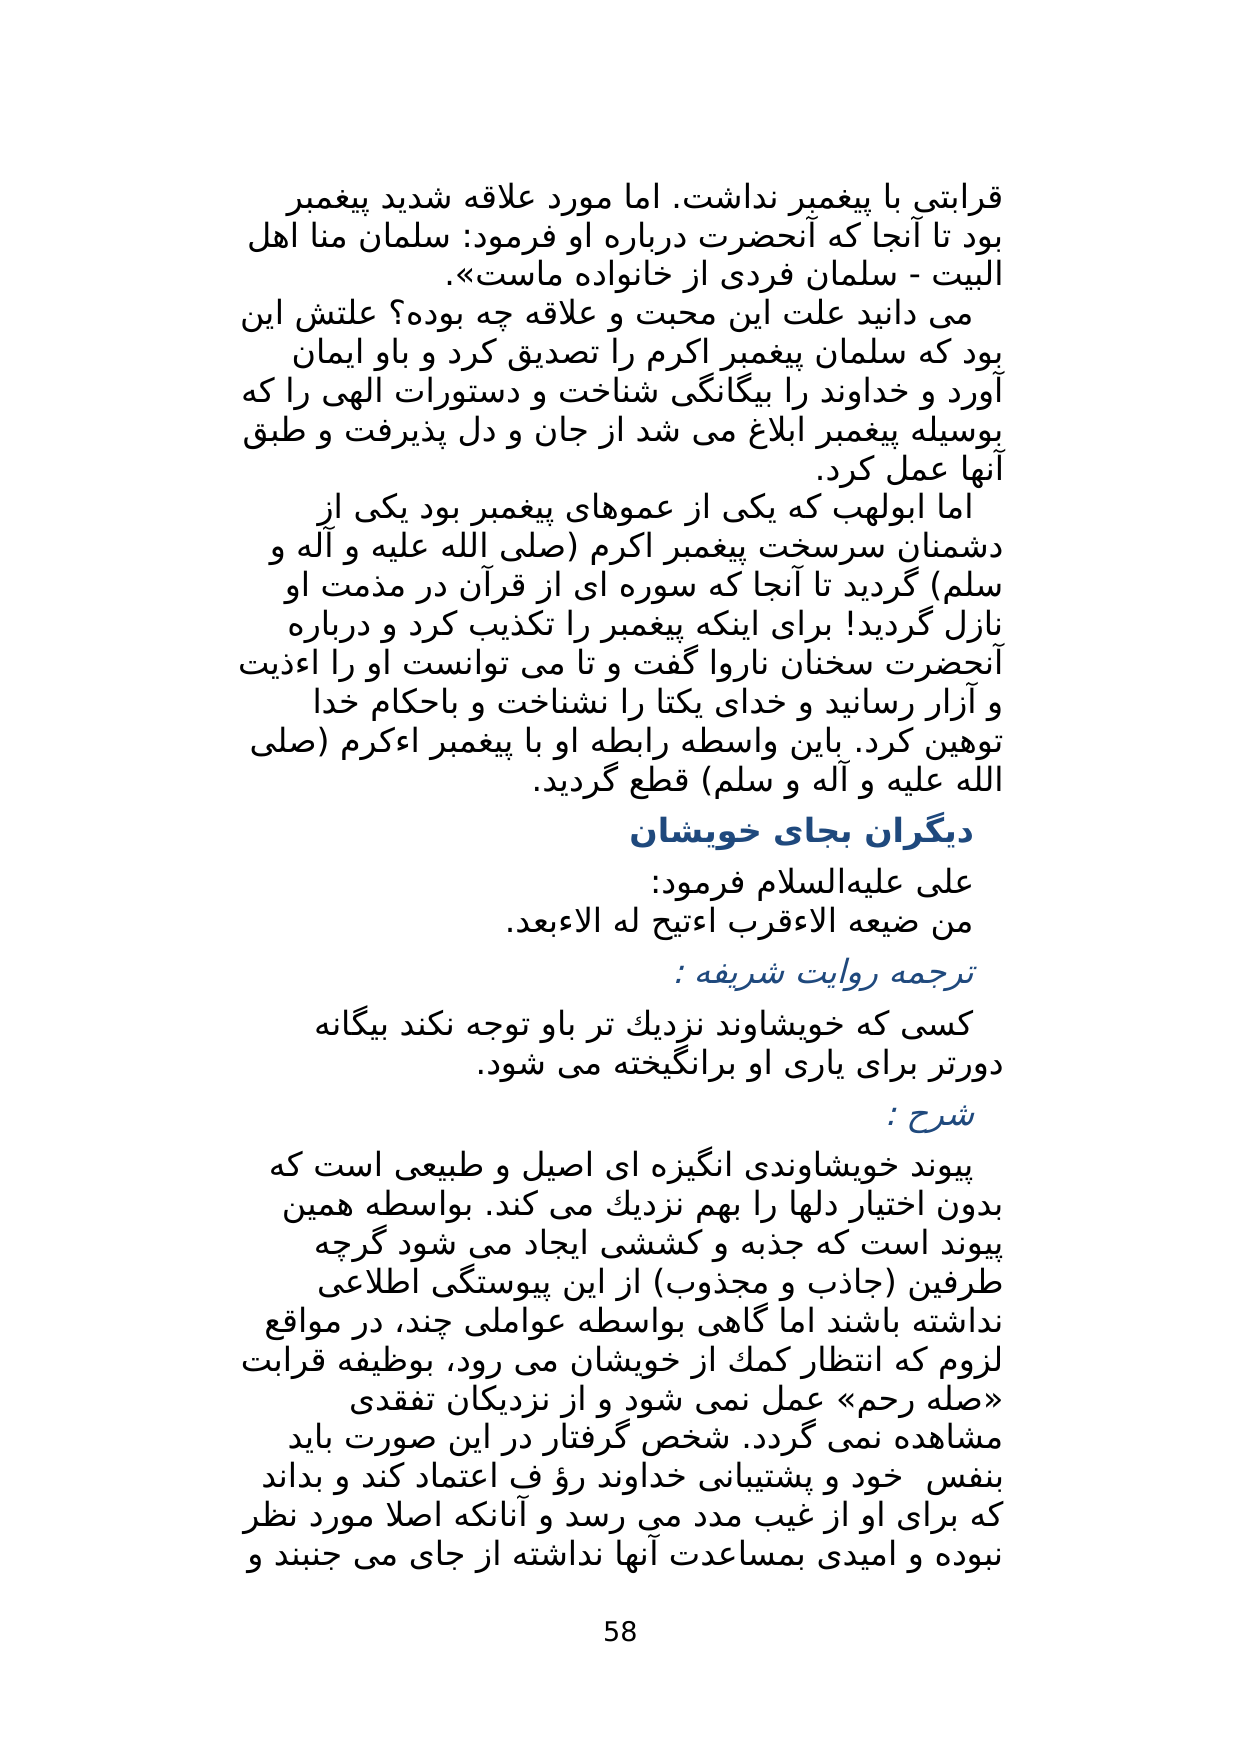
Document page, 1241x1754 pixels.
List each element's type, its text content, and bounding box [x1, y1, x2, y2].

subtitle ديگران بجاى خويشان [236, 811, 1004, 850]
text مى دانيد علت اين محبت و علاقه چه بوده؟ علتش اين بود كه سلمان پيغمبر اكرم را تصديق كرد و باو ايمان آورد و خداوند را بيگانگى شناخت و دستورات الهى را كه بوسيله پيغمبر ابلاغ مى شد از جان و دل پذيرفت و طبق آنها عمل كرد. [236, 294, 1004, 488]
subtitle ترجمه روايت شريفه : [236, 953, 1004, 992]
text كسى كه خويشاوند نزديك تر باو توجه نكند بيگانه دورتر براى يارى او برانگيخته مى شود. [236, 1004, 1004, 1082]
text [236, 1146, 1004, 1573]
text من ضيعه الاءقرب اءتيح له الاءبعد. [236, 902, 1004, 940]
text على عليه‌السلام فرمود: [236, 863, 1004, 902]
subtitle شرح : [236, 1094, 1004, 1133]
text اما ابولهب كه يكى از عموهاى پيغمبر بود يكى از دشمنان سرسخت پيغمبر اكرم (صلى الله عليه و آله و سلم) گرديد تا آنجا كه سوره اى از قرآن در مذمت او نازل گرديد! براى اينكه پيغمبر را تكذيب كرد و درباره آنحضرت سخنان ناروا گفت و تا مى توانست او را اءذيت و آزار رسانيد و خداى يكتا را نشناخت و باحكام خدا توهين كرد. باين واسطه رابطه او با پيغمبر اءكرم (صلى الله عليه و آله و سلم) قطع گرديد. [236, 488, 1004, 799]
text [236, 177, 1004, 294]
